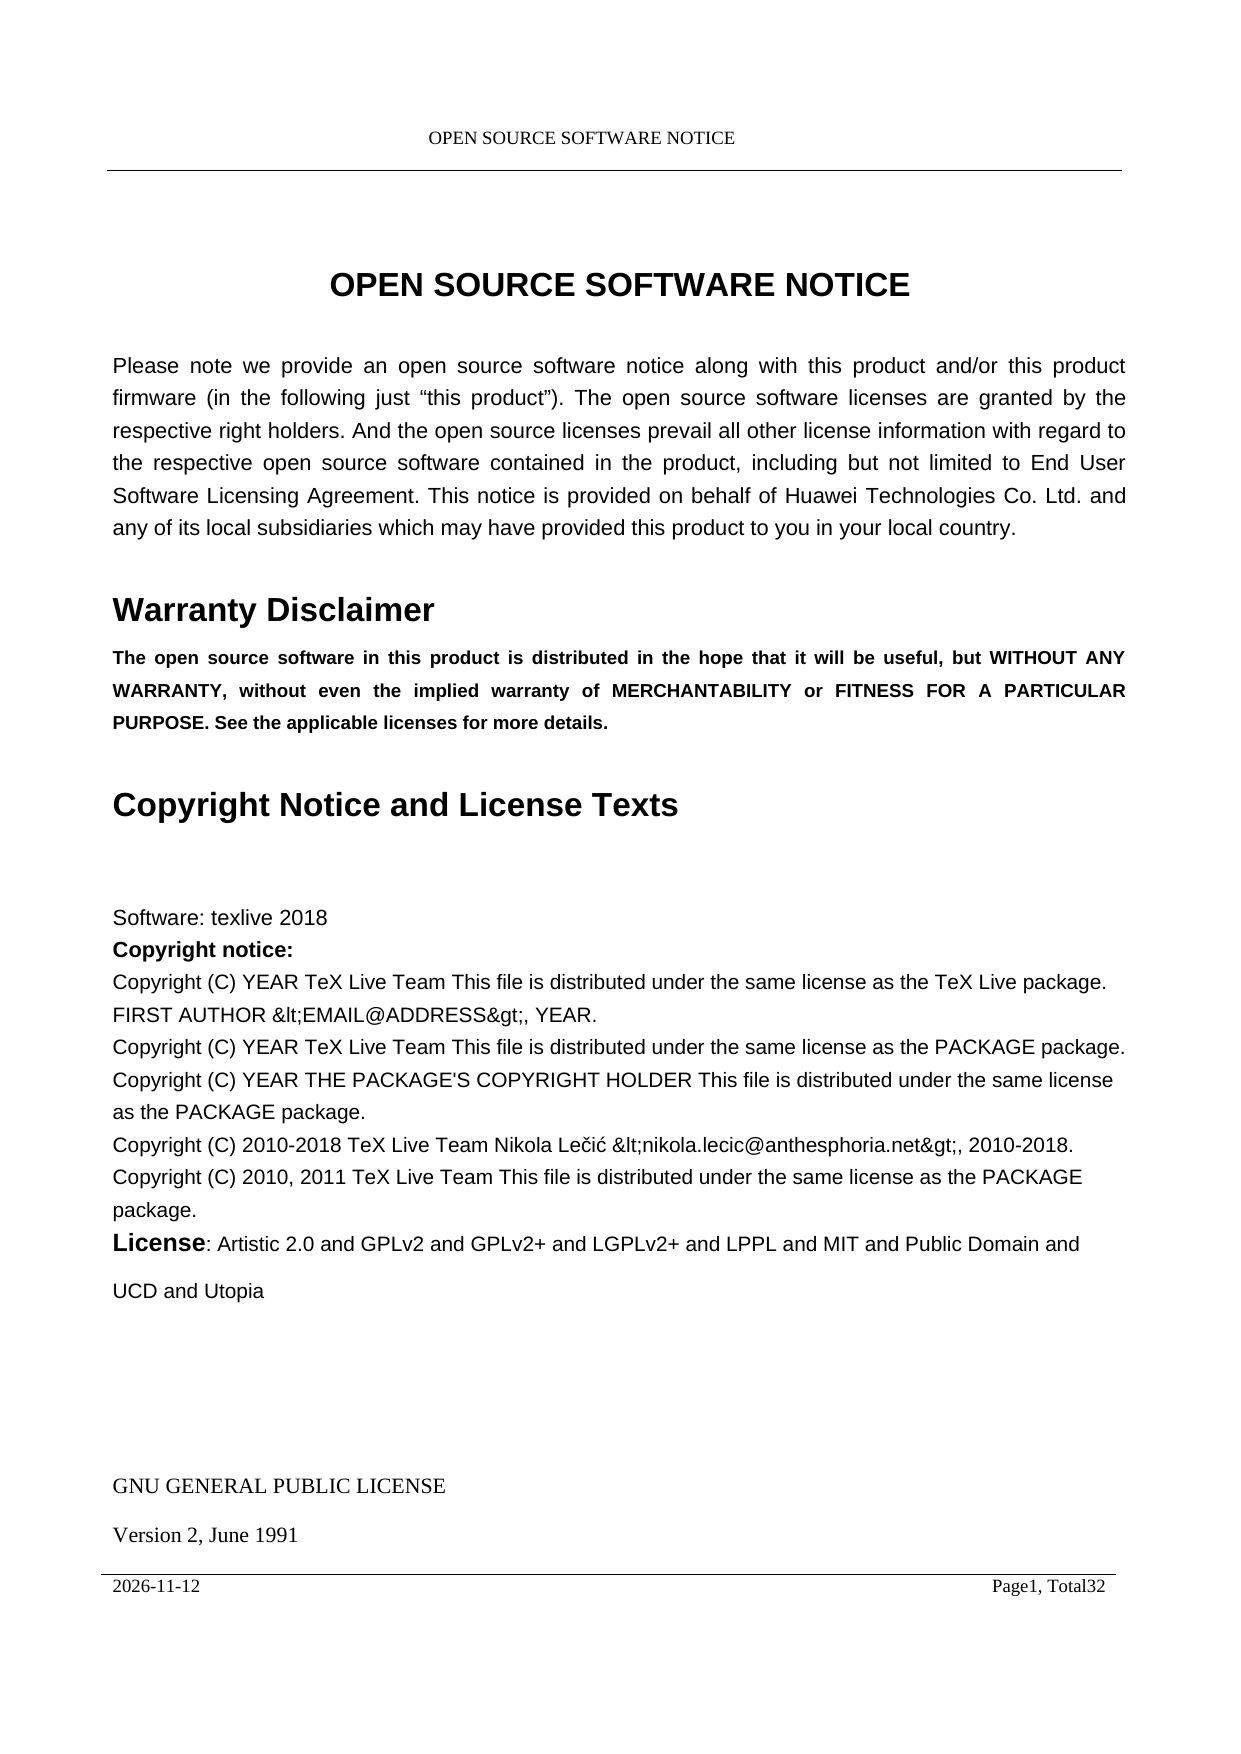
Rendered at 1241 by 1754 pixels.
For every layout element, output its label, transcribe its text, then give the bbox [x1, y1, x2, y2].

text Please note we provide an open source software notice along with this product and/or this product firmware (in the following just “this product”). The open source software licenses are granted by the respective right holders. And the open source licenses prevail all other license information with regard to the respective open source software contained in the product, including but not limited to End User Software Licensing Agreement. This notice is provided on behalf of Huawei Technologies Co. Ltd. and any of its local subsidiaries which may have provided this product to you in your local country. [112, 349, 1128, 544]
text Copyright (C) 2010, 2011 TeX Live Team This file is distributed under the same license as the PACKAGE package. [112, 1161, 1128, 1226]
text Copyright notice: [112, 933, 1128, 966]
text Copyright (C) 2010-2018 TeX Live Team Nikola Lečić &lt;nikola.lecic@anthesphoria.net&gt;, 2010-2018. [112, 1128, 1128, 1161]
text Copyright (C) YEAR THE PACKAGE'S COPYRIGHT HOLDER This file is distributed under the same license as the PACKAGE package. [112, 1063, 1128, 1128]
text OPEN SOURCE SOFTWARE NOTICE [112, 251, 1128, 316]
text The open source software in this product is distributed in the hope that it will be useful, but WITHOUT ANY WARRANTY, without even the implied warranty of MERCHANTABILITY or FITNESS FOR A PARTICULAR PURPOSE. See the applicable licenses for more details. [112, 641, 1128, 739]
text Copyright Notice and License Texts [112, 771, 1128, 836]
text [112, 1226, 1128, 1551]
text Warranty Disclaimer [112, 576, 1128, 641]
text Software: texlive 2018 [112, 901, 1128, 933]
text Copyright (C) YEAR TeX Live Team This file is distributed under the same license as the TeX Live package. FIRST AUTHOR &lt;EMAIL@ADDRESS&gt;, YEAR. [112, 966, 1128, 1031]
text Copyright (C) YEAR TeX Live Team This file is distributed under the same license as the PACKAGE package. [112, 1031, 1128, 1063]
